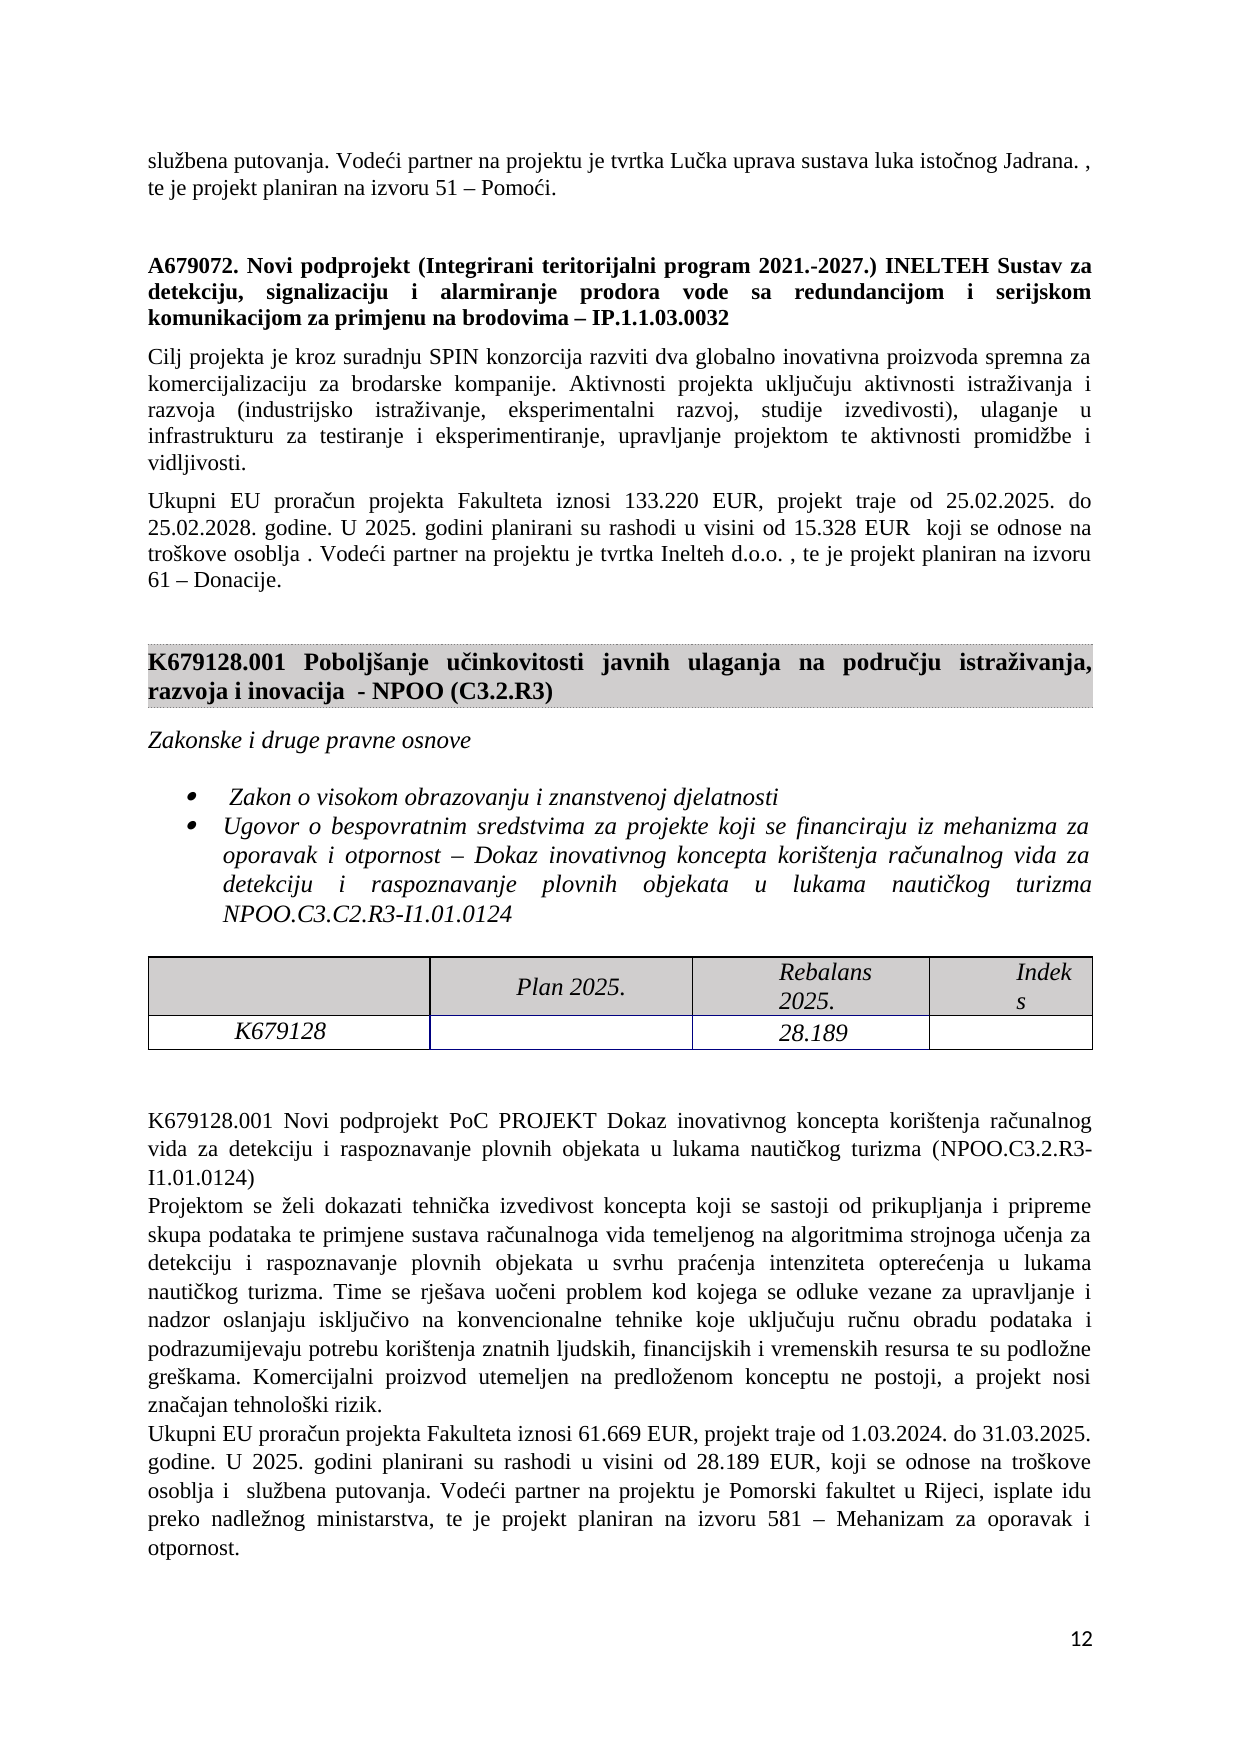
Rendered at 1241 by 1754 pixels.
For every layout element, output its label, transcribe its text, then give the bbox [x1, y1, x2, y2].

text A679072. Novi podprojekt (Integrirani teritorijalni program 2021.-2027.) INELTEH Sustav za detekciju, signalizaciju i alarmiranje prodora vode sa redundancijom i serijskom komunikacijom za primjenu na brodovima – IP.1.1.03.0032 [148, 252, 1093, 331]
table_cell [930, 1016, 1092, 1048]
text Ukupni EU proračun projekta Fakulteta iznosi 133.220 EUR, projekt traje od 25.02.2025. do 25.02.2028. godine. U 2025. godini planirani su rashodi u visini od 15.328 EUR koji se odnose na troškove osoblja . Vodeći partner na projektu je tvrtka Inelteh d.o.o. , te je projekt planiran na izvoru 61 – Donacije. [148, 487, 1093, 593]
text K679128.001 Novi podprojekt PoC PROJEKT Dokaz inovativnog koncepta korištenja računalnog vida za detekciju i raspoznavanje plovnih objekata u lukama nautičkog turizma (NPOO.C3.2.R3-I1.01.0124) Projektom se želi dokazati tehnička izvedivost koncepta koji se sastoji od prikupljanja i pripreme skupa podataka te primjene sustava računalnoga vida temeljenog na algoritmima strojnoga učenja za detekciju i raspoznavanje plovnih objekata u svrhu praćenja intenziteta opterećenja u lukama nautičkog turizma. Time se rješava uočeni problem kod kojega se odluke vezane za upravljanje i nadzor oslanjaju isključivo na konvencionalne tehnike koje uključuju ručnu obradu podataka i podrazumijevaju potrebu korištenja znatnih ljudskih, financijskih i vremenskih resursa te su podložne greškama. Komercijalni proizvod utemeljen na predloženom konceptu ne postoji, a projekt nosi značajan tehnološki rizik. [148, 1107, 1093, 1418]
table_header Rebalans 2025. [693, 958, 929, 1015]
table_cell 28.189 [693, 1016, 929, 1048]
table_cell K679128 [149, 1016, 429, 1048]
text Ukupni EU proračun projekta Fakulteta iznosi 61.669 EUR, projekt traje od 1.03.2024. do 31.03.2025. godine. U 2025. godini planirani su rashodi u visini od 28.189 EUR, koji se odnose na troškove osoblja i službena putovanja. Vodeći partner na projektu je Pomorski fakultet u Rijeci, isplate idu preko nadležnog ministarstva, te je projekt planiran na izvoru 581 – Mehanizam za oporavak i otpornost. [148, 1420, 1093, 1560]
table_header Plan 2025. [431, 958, 692, 1015]
table_header Indeks [930, 958, 1092, 1015]
text Zakonske i druge pravne osnove [148, 725, 1093, 753]
table_cell [431, 1016, 692, 1048]
text Cilj projekta je kroz suradnju SPIN konzorcija razviti dva globalno inovativna proizvoda spremna za komercijalizaciju za brodarske kompanije. Aktivnosti projekta uključuju aktivnosti istraživanja i razvoja (industrijsko istraživanje, eksperimentalni razvoj, studije izvedivosti), ulaganje u infrastrukturu za testiranje i eksperimentiranje, upravljanje projektom te aktivnosti promidžbe i vidljivosti. [148, 343, 1093, 475]
list Zakon o visokom obrazovanju i znanstvenoj djelatnosti [185, 782, 1093, 811]
text K679128.001 Poboljšanje učinkovitosti javnih ulaganja na području istraživanja, razvoja i inovacija - NPOO (C3.2.R3) [148, 644, 1093, 708]
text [148, 148, 1093, 200]
list Ugovor o bespovratnim sredstvima za projekte koji se financiraju iz mehanizma za oporavak i otpornost – Dokaz inovativnog koncepta korištenja računalnog vida za detekciju i raspoznavanje plovnih objekata u lukama nautičkog turizma NPOO.C3.C2.R3-I1.01.0124 [185, 811, 1093, 928]
table_header [149, 958, 429, 1015]
